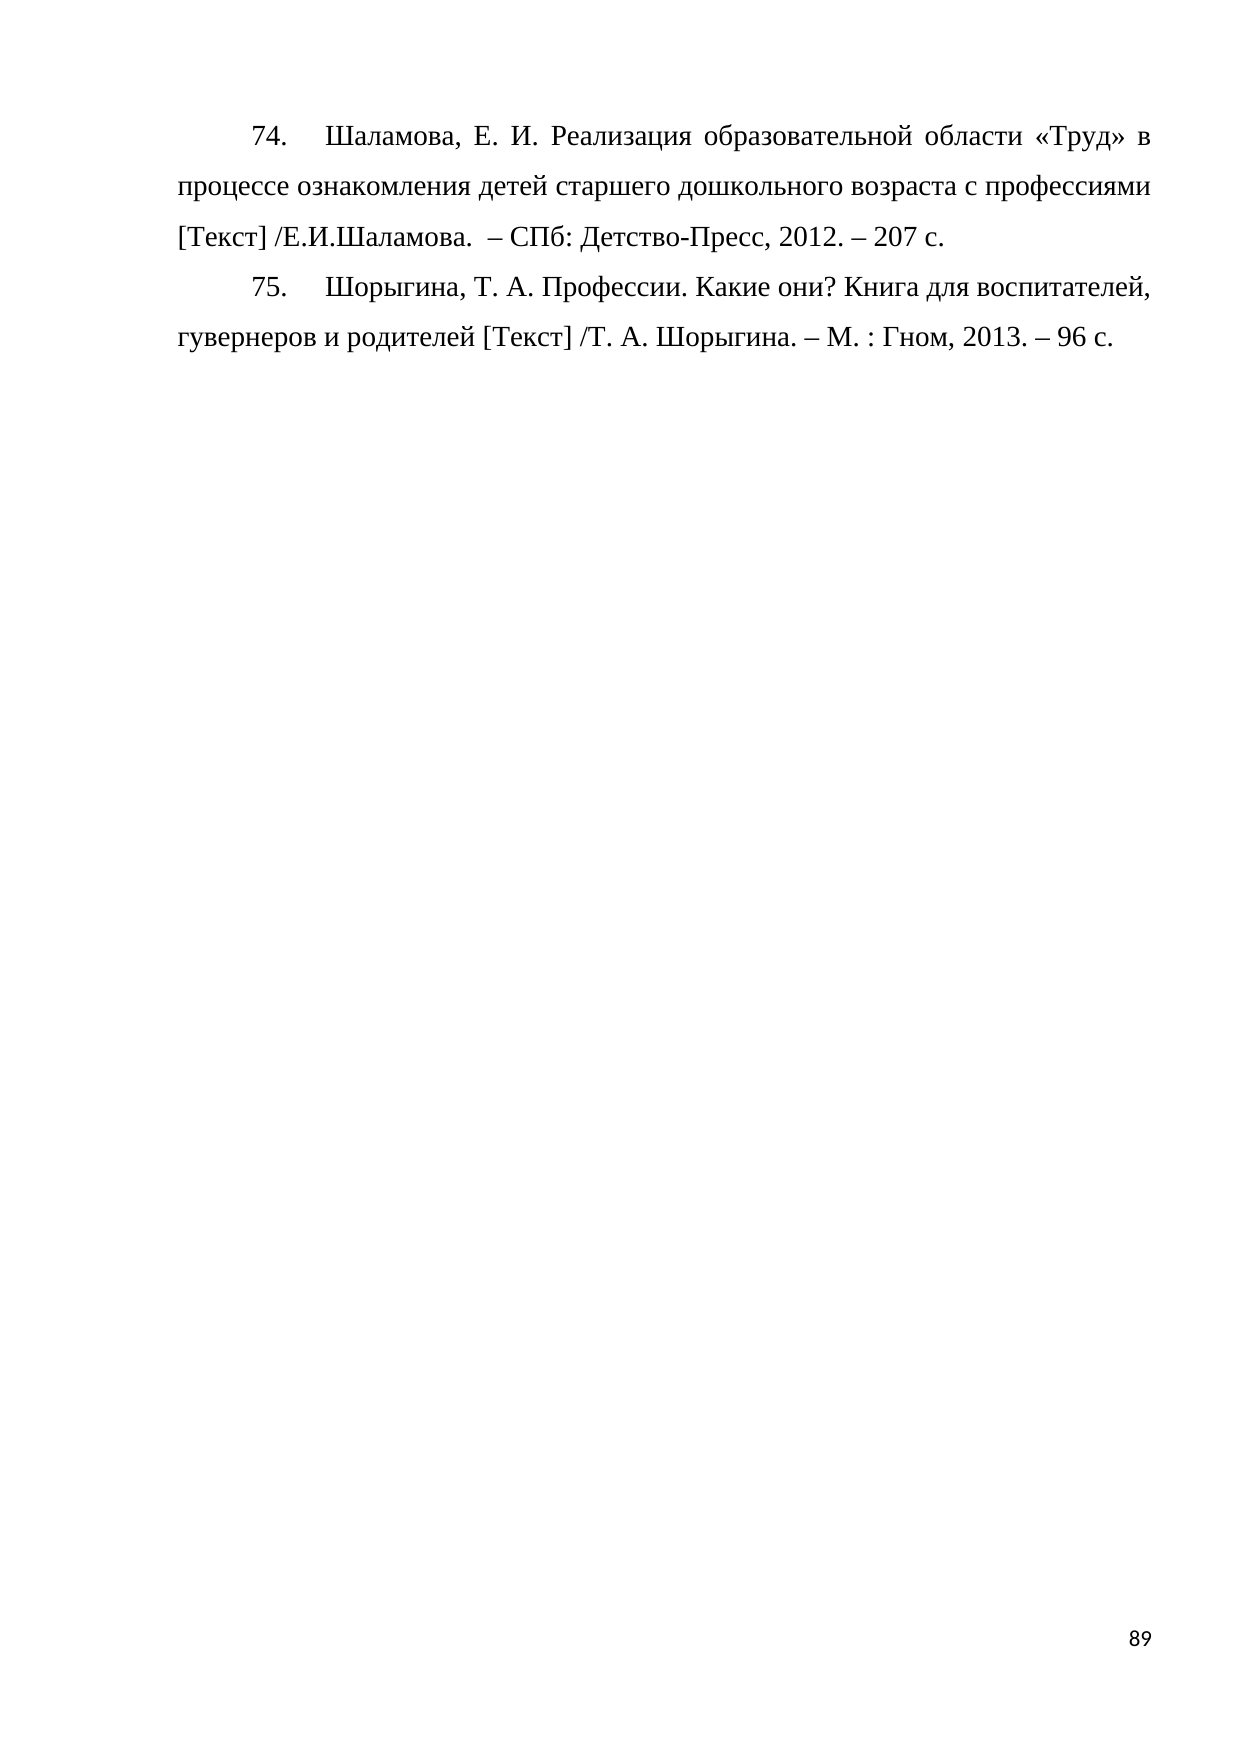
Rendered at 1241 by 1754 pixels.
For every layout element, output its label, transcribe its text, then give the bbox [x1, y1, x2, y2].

list Шаламова, Е. И. Реализация образовательной области «Труд» в процессе ознакомления детей старшего дошкольного возраста с профессиями [Текст] /Е.И.Шаламова. – СПб: Детство-Пресс, 2012. – 207 с. [177, 118, 1152, 252]
list Шорыгина, Т. А. Профессии. Какие они? Книга для воспитателей, гувернеров и родителей [Текст] /Т. А. Шорыгина. – М. : Гном, 2013. – 96 с. [177, 269, 1152, 353]
